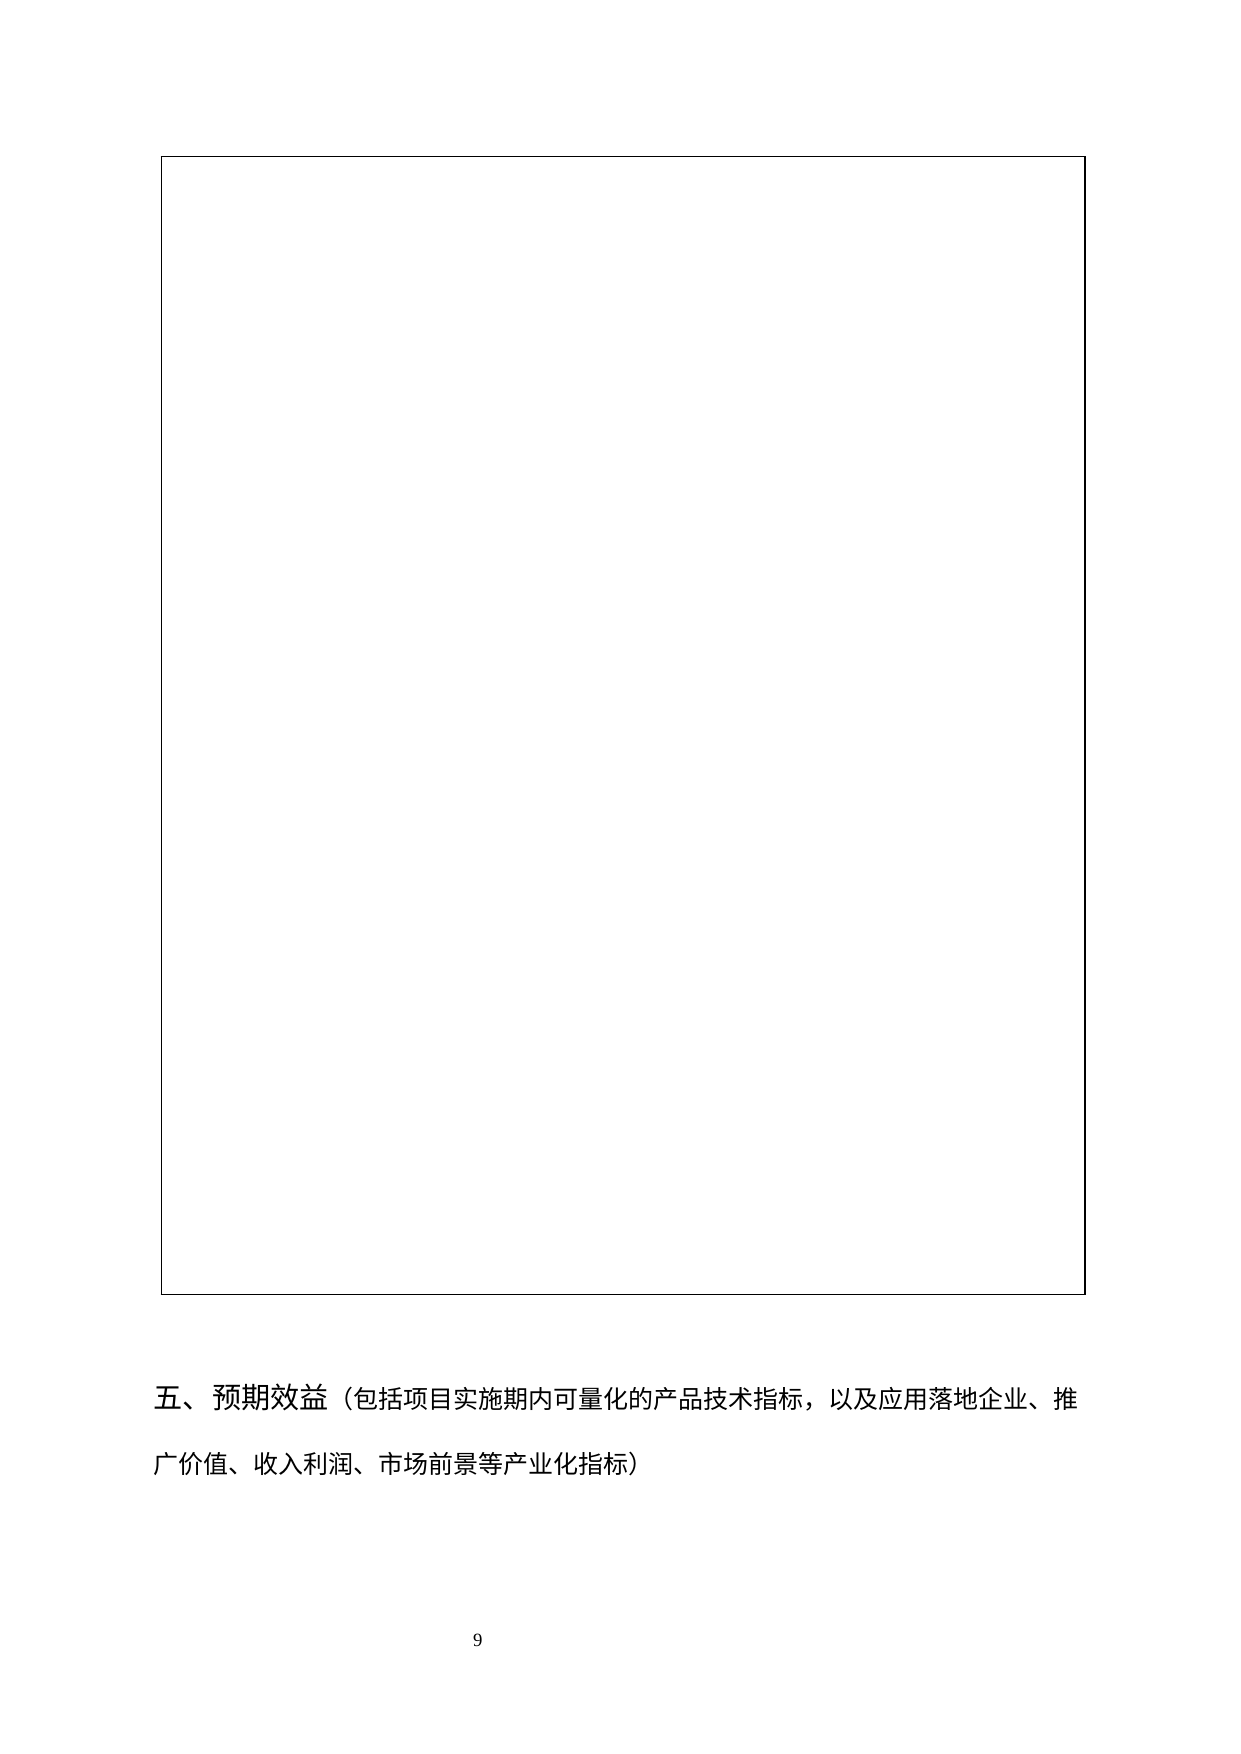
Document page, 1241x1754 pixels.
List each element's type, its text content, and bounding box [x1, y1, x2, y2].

text 五、预期效益（包括项目实施期内可量化的产品技术指标，以及应用落地企业、推广价值、收入利润、市场前景等产业化指标） [153, 1362, 1093, 1496]
table_header [162, 157, 1084, 1294]
